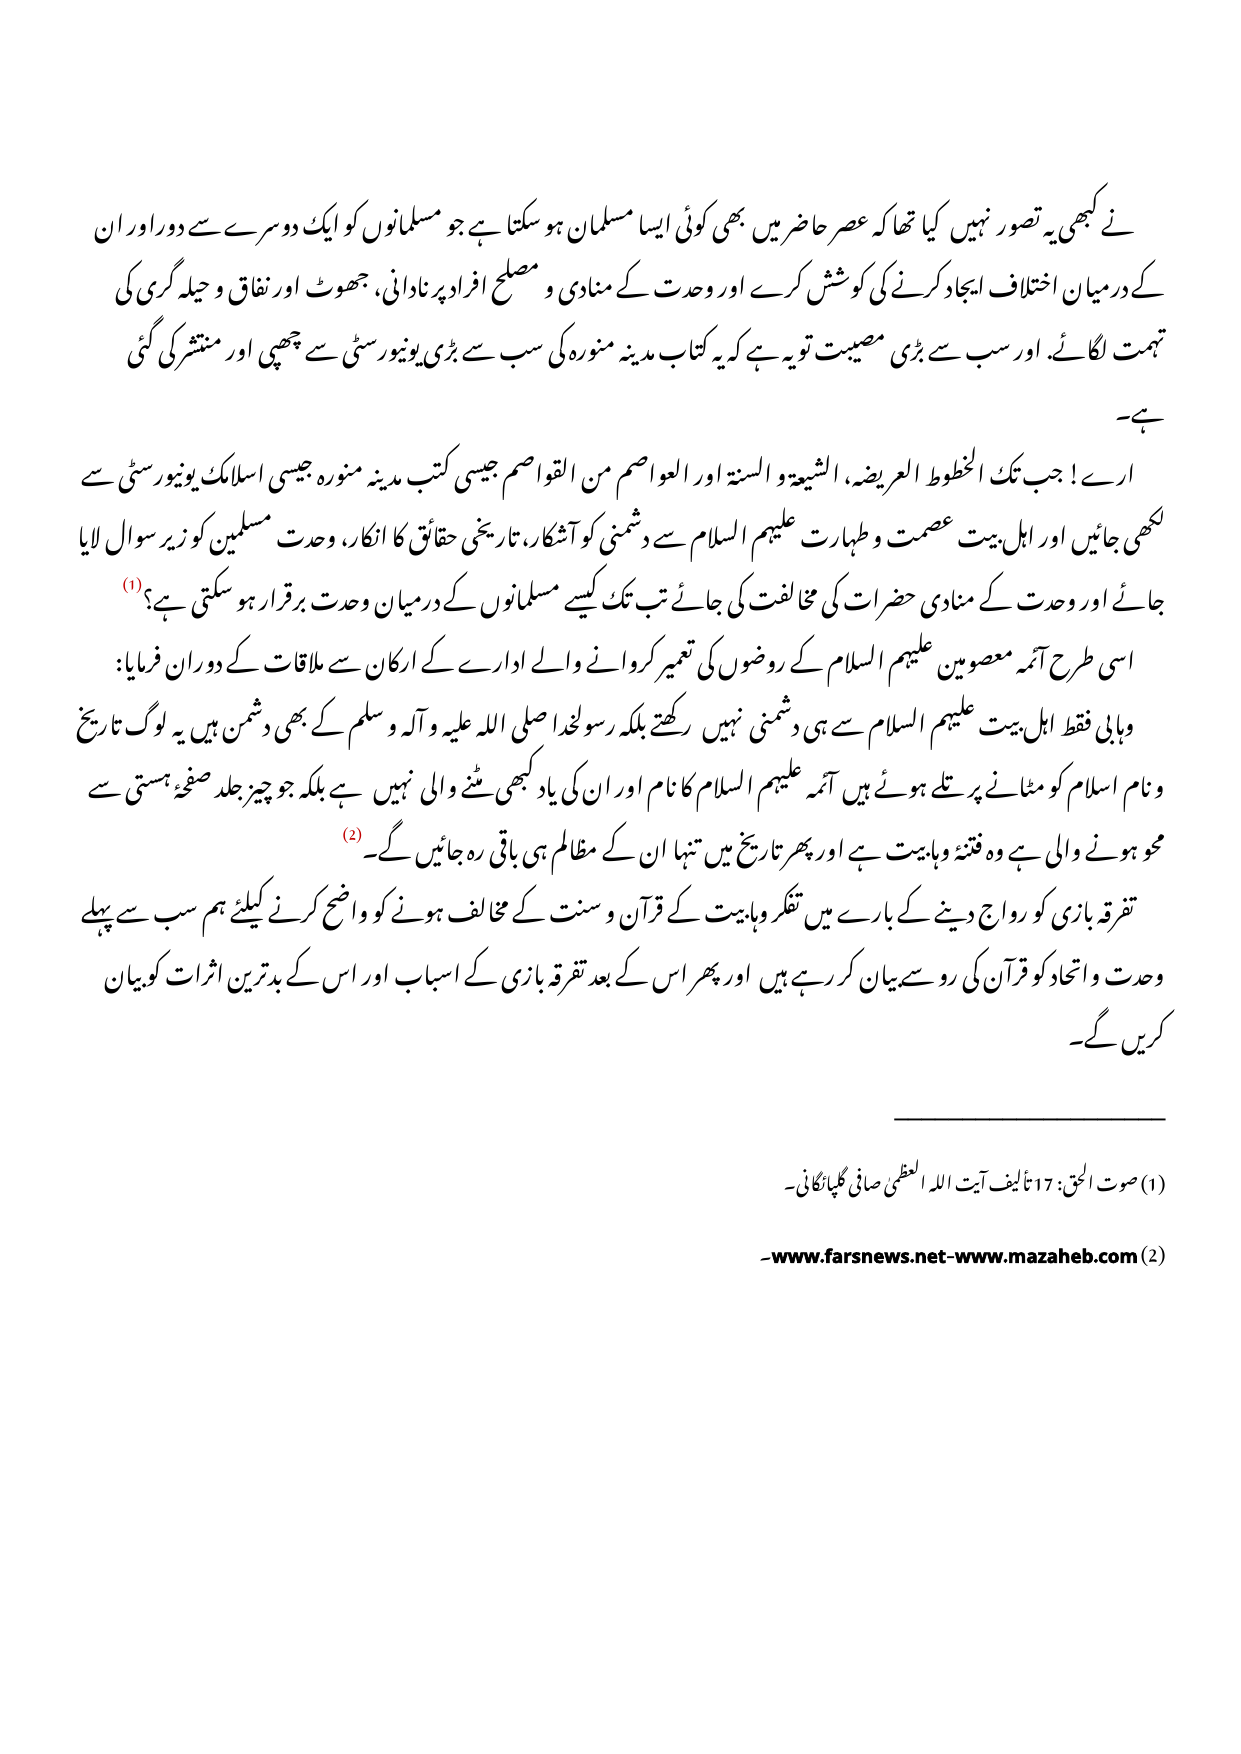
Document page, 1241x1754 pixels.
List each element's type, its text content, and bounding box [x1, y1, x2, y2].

text ____________________ [75, 1062, 1165, 1130]
text (1) صوت الحق: 17 تألیف آیت اللہ العظمیٰ صافی گلپائگانی۔ [75, 1155, 1165, 1202]
text (2) www.farsnews.net-www.mazaheb.com۔ [75, 1227, 1165, 1274]
text ارے! جب تک الخطوط العریضہ، الشیعة و السنة اور العواصم من القواصم جیسی کتب مدینہ منورہ جیسی اسلامک یونیورسٹی سے لکھی جائیں اور اہل بیت عصمت و طہارت علیہم السلام سے دشمنی کو آشکار، تاریخی حقائق کا انکار، وحدت مسلمین کو زیر سوال لایا جائے اور وحدت کے منادی حضرات کی مخالفت کی جائے تب تک کیسے مسلمانوں کے درمیان وحدت برقرار ہو سکتی ہے؟(1) [75, 437, 1165, 625]
text وہابی فقط اہل بیت علیہم السلام سے ہی دشمنی نہیں رکھتے بلکہ رسولخدا صلی اللہ علیہ و آلہ و سلم کے بھی دشمن ہیں یہ لوگ تاریخ و نام اسلام کو مٹانے پر تلے ہوئے ہیں آئمہ علیہم السلام کا نام اور ان کی یاد کبھی مٹنے والی نہیں ہے بلکہ جو چیز جلد صفحۂ ہستی سے محو ہونے والی ہے وہ فتنۂ وہابیت ہے اورپھر تاریخ میں تنہا ان کے مظالم ہی باقی رہ جائیں گے۔(2) [75, 687, 1165, 875]
text تفرقہ بازی کو رواج دینے کے بارے میں تفکر وہابیت کے قرآن و سنت کے مخالف ہونے کو واضح کرنے کیلئے ہم سب سے پہلے وحدت واتحاد کو قرآن کی رو سے بیان کر رہے ہیں اور پھر اس کے بعد تفرقہ بازی کے اسباب اور اس کے بدترین اثرات کو بیان کریں گے۔ [75, 875, 1165, 1062]
text اسی طرح آئمہ معصومین علیہم السلام کے روضوں کی تعمیر کروانے والے ادارے کے ارکان سے ملاقات کے دوران فرمایا: [75, 625, 1165, 687]
text نے کبھی یہ تصور نہیں کیا تھا کہ عصر حاضر میں بھی کوئی ایسا مسلمان ہو سکتا ہے جو مسلمانوں کو ایک دوسرے سے دوراور ان کے درمیان اختلاف ایجاد کرنے کی کوشش کرے اور وحدت کے منادی و مصلح افراد پر نادانی، جھوٹ اور نفاق و حیلہ گری کی تہمت لگائے. اور سب سے بڑی مصیبت تو یہ ہے کہ یہ کتاب مدینہ منورہ کی سب سے بڑی یونیورسٹی سے چھپی اور منتشر کی گئی ہے۔ [75, 187, 1165, 437]
